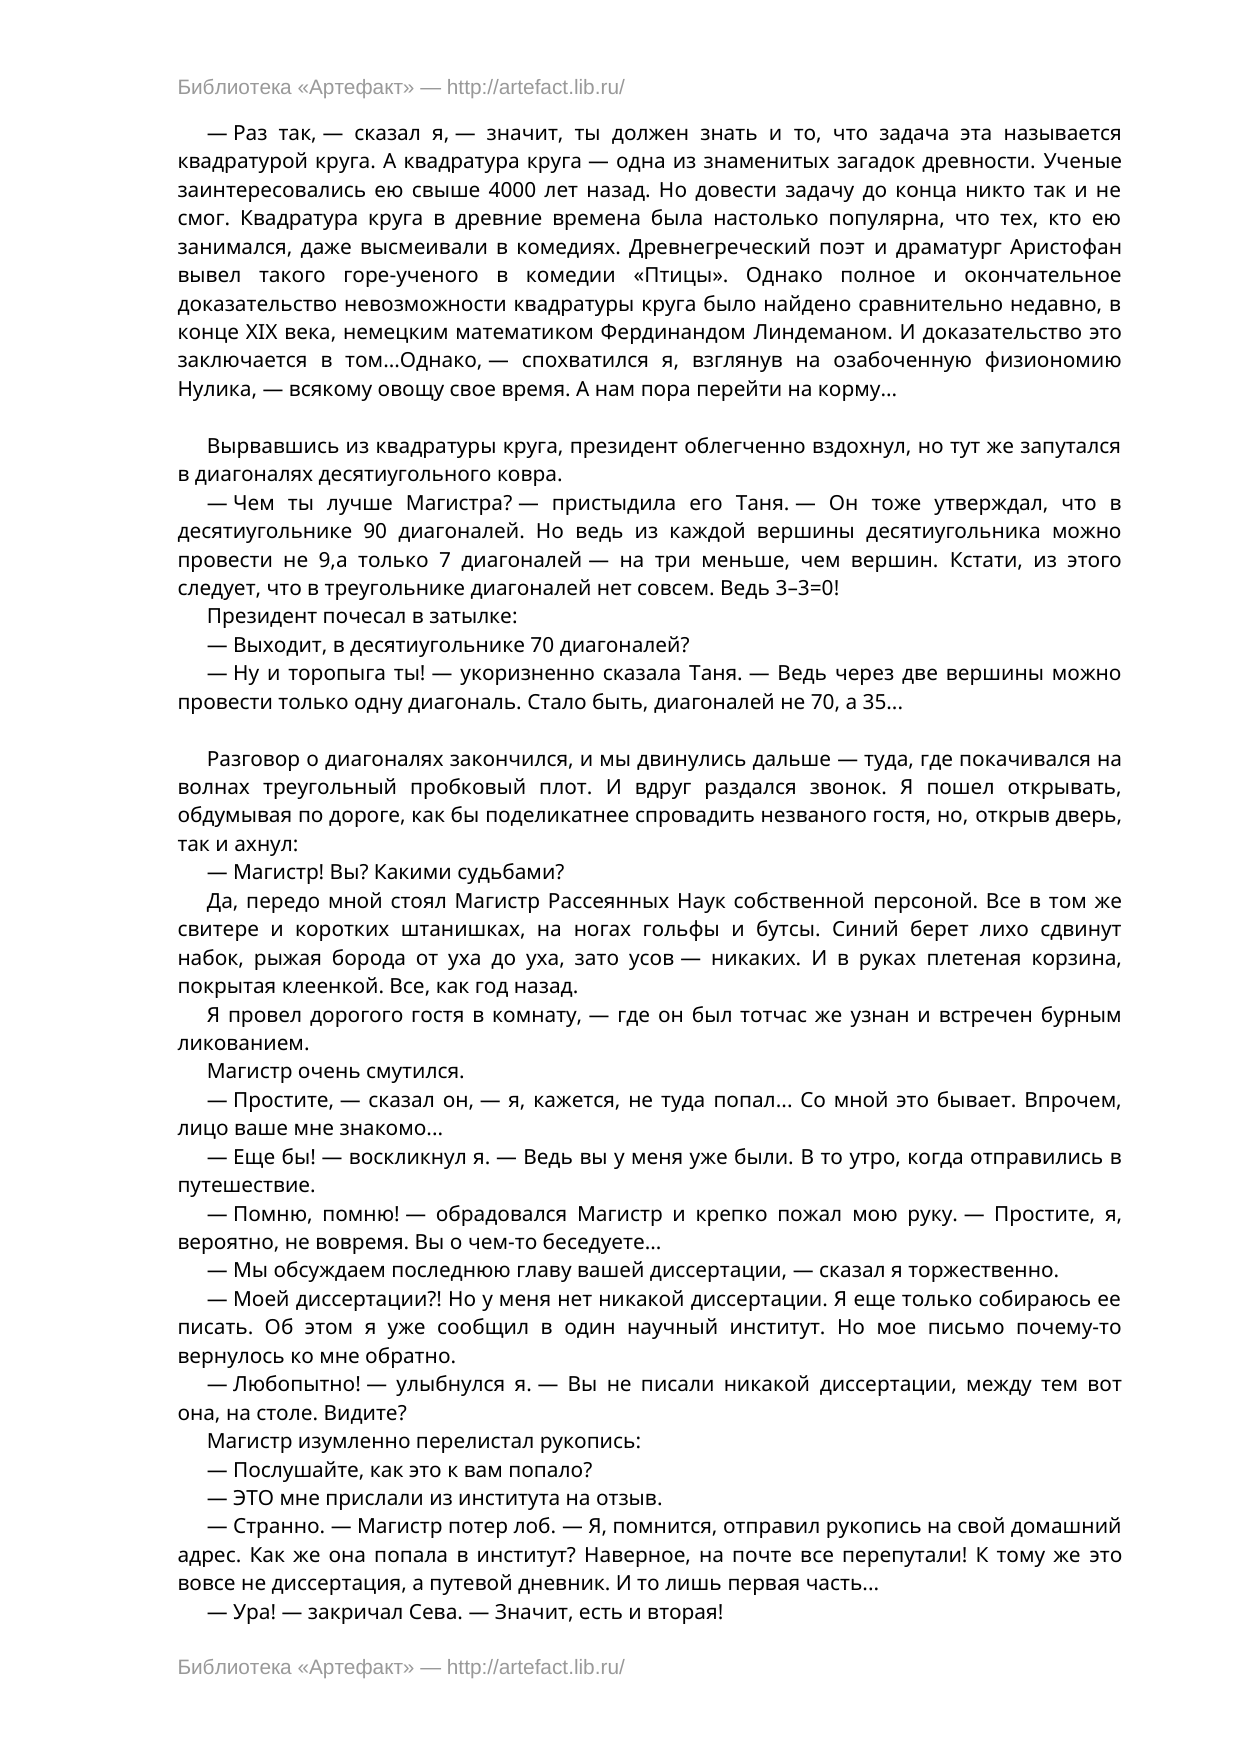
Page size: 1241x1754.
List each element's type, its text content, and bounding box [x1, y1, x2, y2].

text Вырвавшись из квадратуры круга, президент облегченно вздохнул, но тут же запутался в диагоналях десятиугольного ковра. [177, 431, 1122, 488]
text — Еще бы! — воскликнул я. — Ведь вы у меня уже были. В то утро, когда отправились в путешествие. [177, 1142, 1122, 1199]
text Разговор о диагоналях закончился, и мы двинулись дальше — туда, где покачивался на волнах треугольный пробковый плот. И вдруг раздался звонок. Я пошел открывать, обдумывая по дороге, как бы поделикатнее спровадить незваного гостя, но, открыв дверь, так и ахнул: [177, 744, 1122, 857]
text — Странно. — Магистр потер лоб. — Я, помнится, отправил рукопись на свой домашний адрес. Как же она попала в институт? Наверное, на почте все перепутали! К тому же это вовсе не диссертация, а путевой дневник. И то лишь первая часть... [177, 1512, 1122, 1597]
text — Моей диссертации?! Но у меня нет никакой диссертации. Я еще только собираюсь ее писать. Об этом я уже сообщил в один научный институт. Но мое письмо почему-то вернулось ко мне обратно. [177, 1284, 1122, 1369]
text Я провел дорогого гостя в комнату, — где он был тотчас же узнан и встречен бурным ликованием. [177, 1000, 1122, 1057]
text — Раз так, — сказал я, — значит, ты должен знать и то, что задача эта называется квадратурой круга. А квадратура круга — одна из знаменитых загадок древности. Ученые заинтересовались ею свыше 4000 лет назад. Но довести задачу до конца никто так и не смог. Квадратура круга в древние времена была настолько популярна, что тех, кто ею занимался, даже высмеивали в комедиях. Древнегреческий поэт и драматург Аристофан вывел такого горе-ученого в комедии «Птицы». Однако полное и окончательное доказательство невозможности квадратуры круга было найдено сравнительно недавно, в конце XIX века, немецким математиком Фердинандом Линдеманом. И доказательство это заключается в том...Однако, — спохватился я, взглянув на озабоченную физиономию Нулика, — всякому овощу свое время. А нам пора перейти на корму... [177, 118, 1122, 402]
text Да, передо мной стоял Магистр Рассеянных Наук собственной персоной. Все в том же свитере и коротких штанишках, на ногах гольфы и бутсы. Синий берет лихо сдвинут набок, рыжая борода от уха до уха, зато усов — никаких. И в руках плетеная корзина, покрытая клеенкой. Все, как год назад. [177, 886, 1122, 1000]
text — Любопытно! — улыбнулся я. — Вы не писали никакой диссертации, между тем вот она, на столе. Видите? [177, 1369, 1122, 1426]
text — Помню, помню! — обрадовался Магистр и крепко пожал мою руку. — Простите, я, вероятно, не вовремя. Вы о чем-то беседуете... [177, 1199, 1122, 1256]
text — Мы обсуждаем последнюю главу вашей диссертации, — сказал я торжественно. [177, 1256, 1122, 1284]
text Магистр изумленно перелистал рукопись: [177, 1426, 1122, 1455]
text Президент почесал в затылке: [177, 602, 1122, 630]
text Магистр очень смутился. [177, 1057, 1122, 1085]
text — Ну и торопыга ты! — укоризненно сказала Таня. — Ведь через две вершины можно провести только одну диагональ. Стало быть, диагоналей не 70, а 35... [177, 658, 1122, 715]
text — Чем ты лучше Магистра? — пристыдила его Таня. — Он тоже утверждал, что в десятиугольнике 90 диагоналей. Но ведь из каждой вершины десятиугольника можно провести не 9,а только 7 диагоналей — на три меньше, чем вершин. Кстати, из этого следует, что в треугольнике диагоналей нет совсем. Ведь 3–3=0! [177, 488, 1122, 602]
text — Ура! — закричал Сева. — Значит, есть и вторая! [177, 1597, 1122, 1625]
text — Простите, — сказал он, — я, кажется, не туда попал... Со мной это бывает. Впрочем, лицо ваше мне знакомо... [177, 1085, 1122, 1142]
text — ЭТО мне прислали из института на отзыв. [177, 1483, 1122, 1512]
text — Выходит, в десятиугольнике 70 диагоналей? [177, 630, 1122, 658]
text — Послушайте, как это к вам попало? [177, 1455, 1122, 1483]
text — Магистр! Вы? Какими судьбами? [177, 857, 1122, 886]
